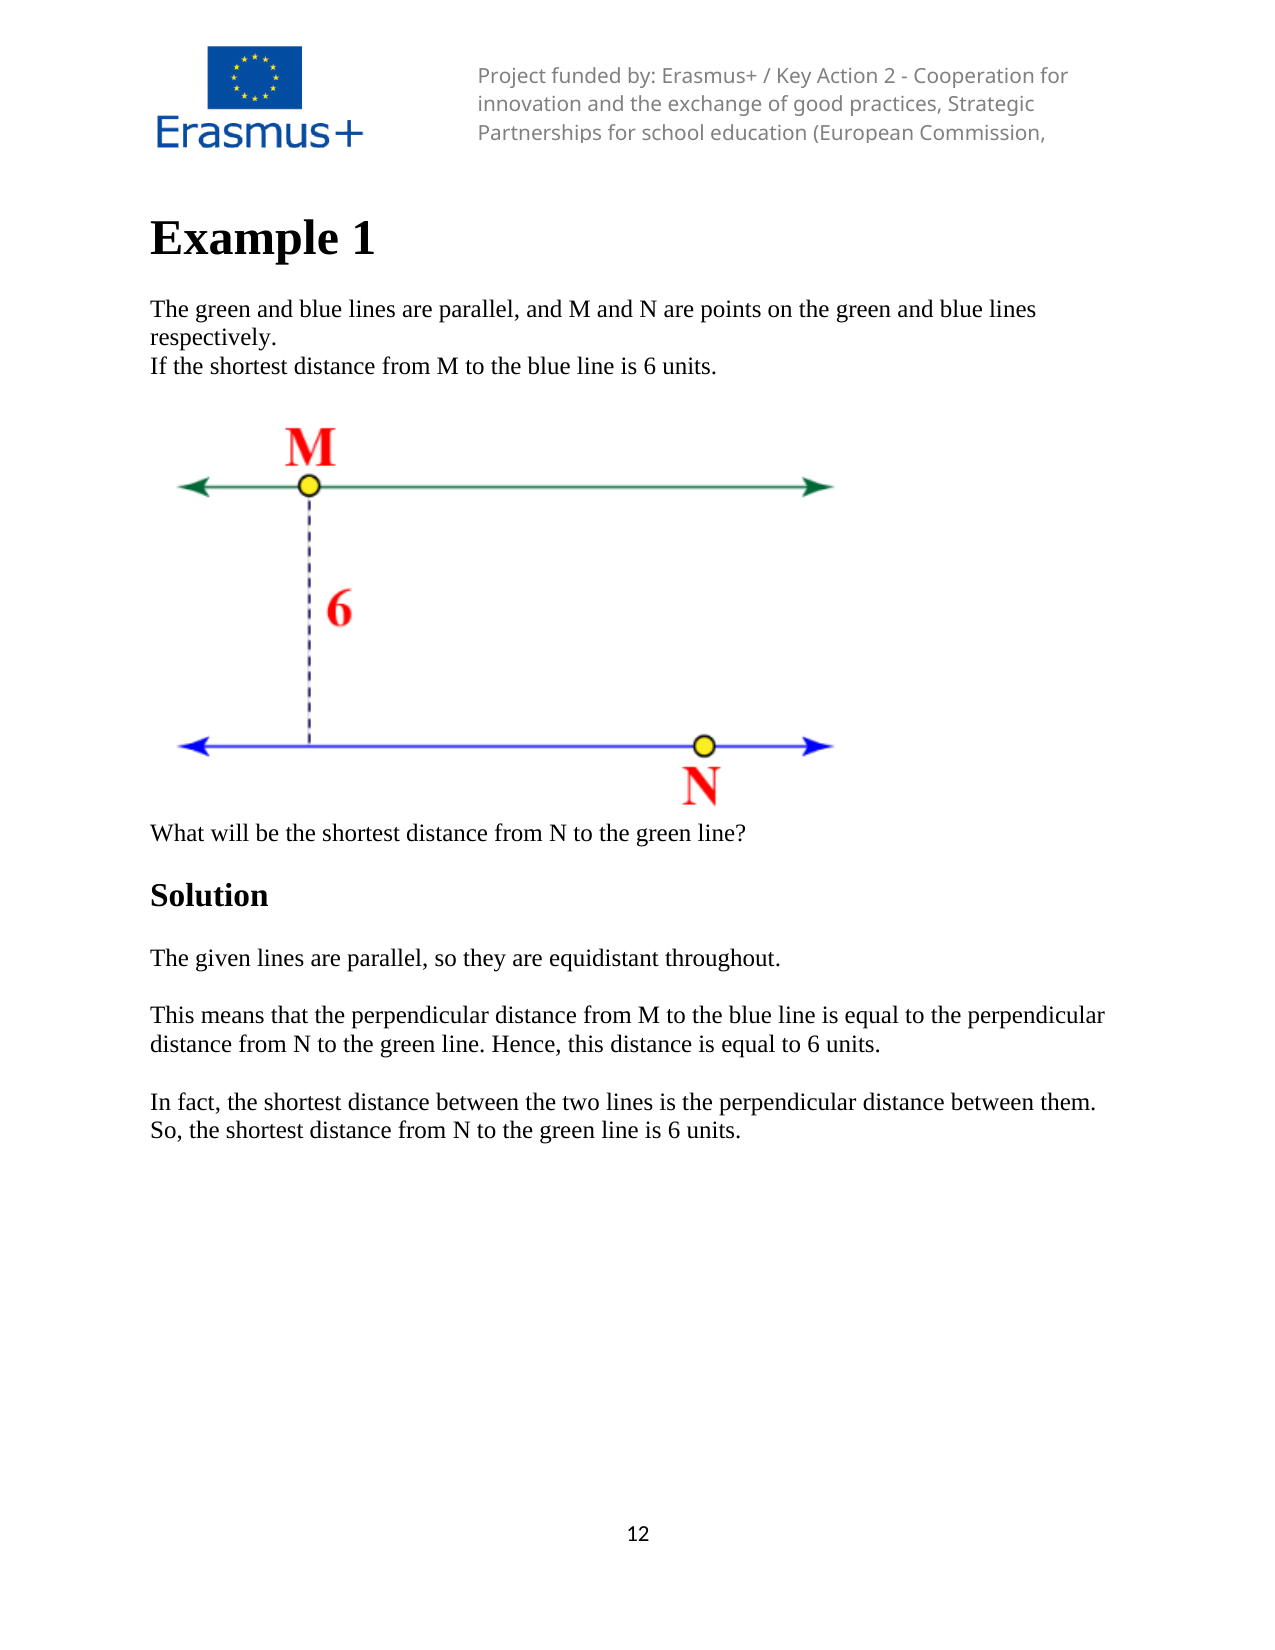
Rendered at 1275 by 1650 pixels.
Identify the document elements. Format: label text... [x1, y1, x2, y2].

text If the shortest distance from M to the blue line is 6 units. [150, 351, 1125, 380]
text So, the shortest distance from N to the green line is 6 units. [150, 1115, 1125, 1144]
text The given lines are parallel, so they are equidistant throughout. [150, 943, 1125, 972]
text This means that the perpendicular distance from M to the blue line is equal to the perpendicular distance from N to the green line. Hence, this distance is equal to 6 units. [150, 1000, 1125, 1058]
picture [150, 408, 847, 819]
text Solution [150, 876, 1125, 914]
text What will be the shortest distance from N to the green line? [150, 818, 1125, 847]
text The green and blue lines are parallel, and M and N are points on the green and blue lines respectively. [150, 294, 1125, 351]
text In fact, the shortest distance between the two lines is the perpendicular distance between them. [150, 1087, 1125, 1115]
picture [150, 28, 366, 150]
text Example 1 [150, 207, 1125, 265]
